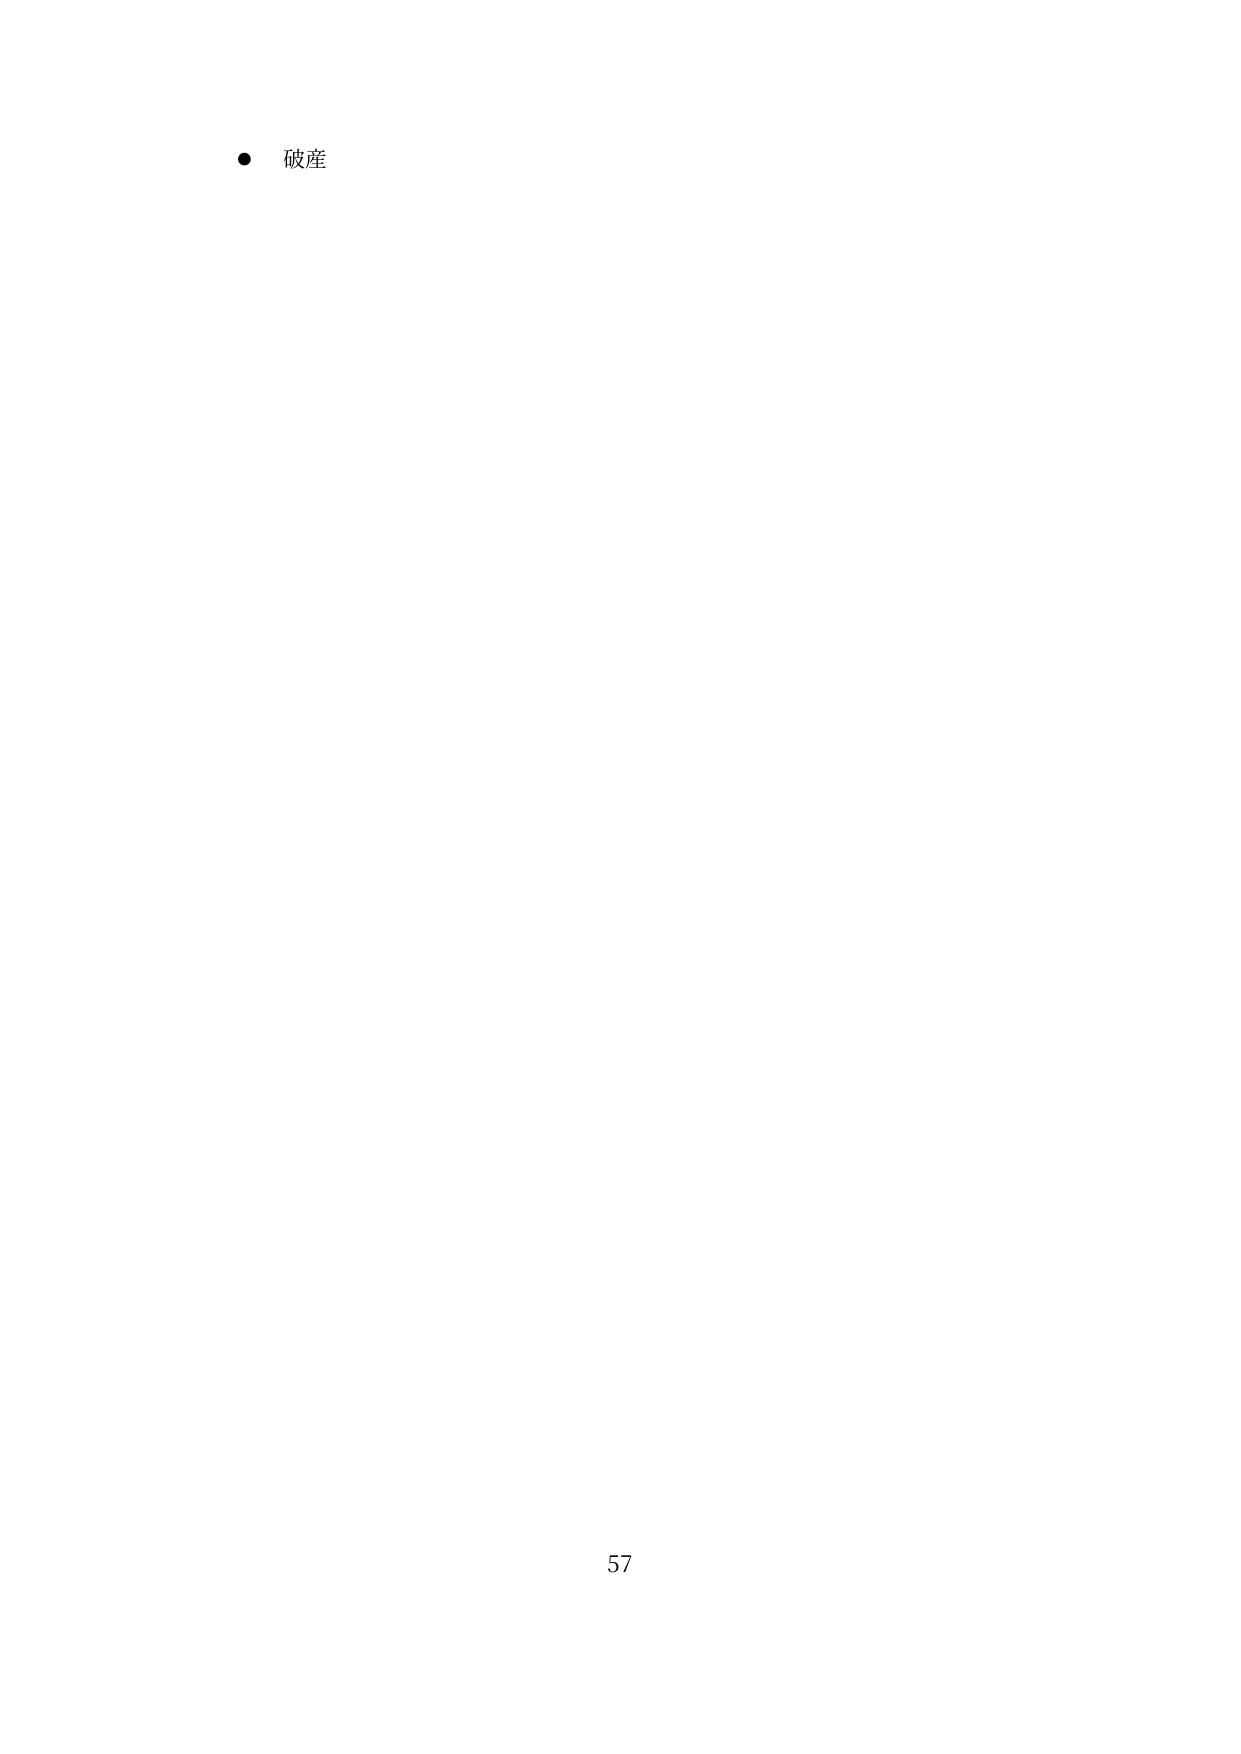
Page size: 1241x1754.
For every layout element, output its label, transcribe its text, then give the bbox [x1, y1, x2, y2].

list 破産 [236, 142, 1098, 173]
